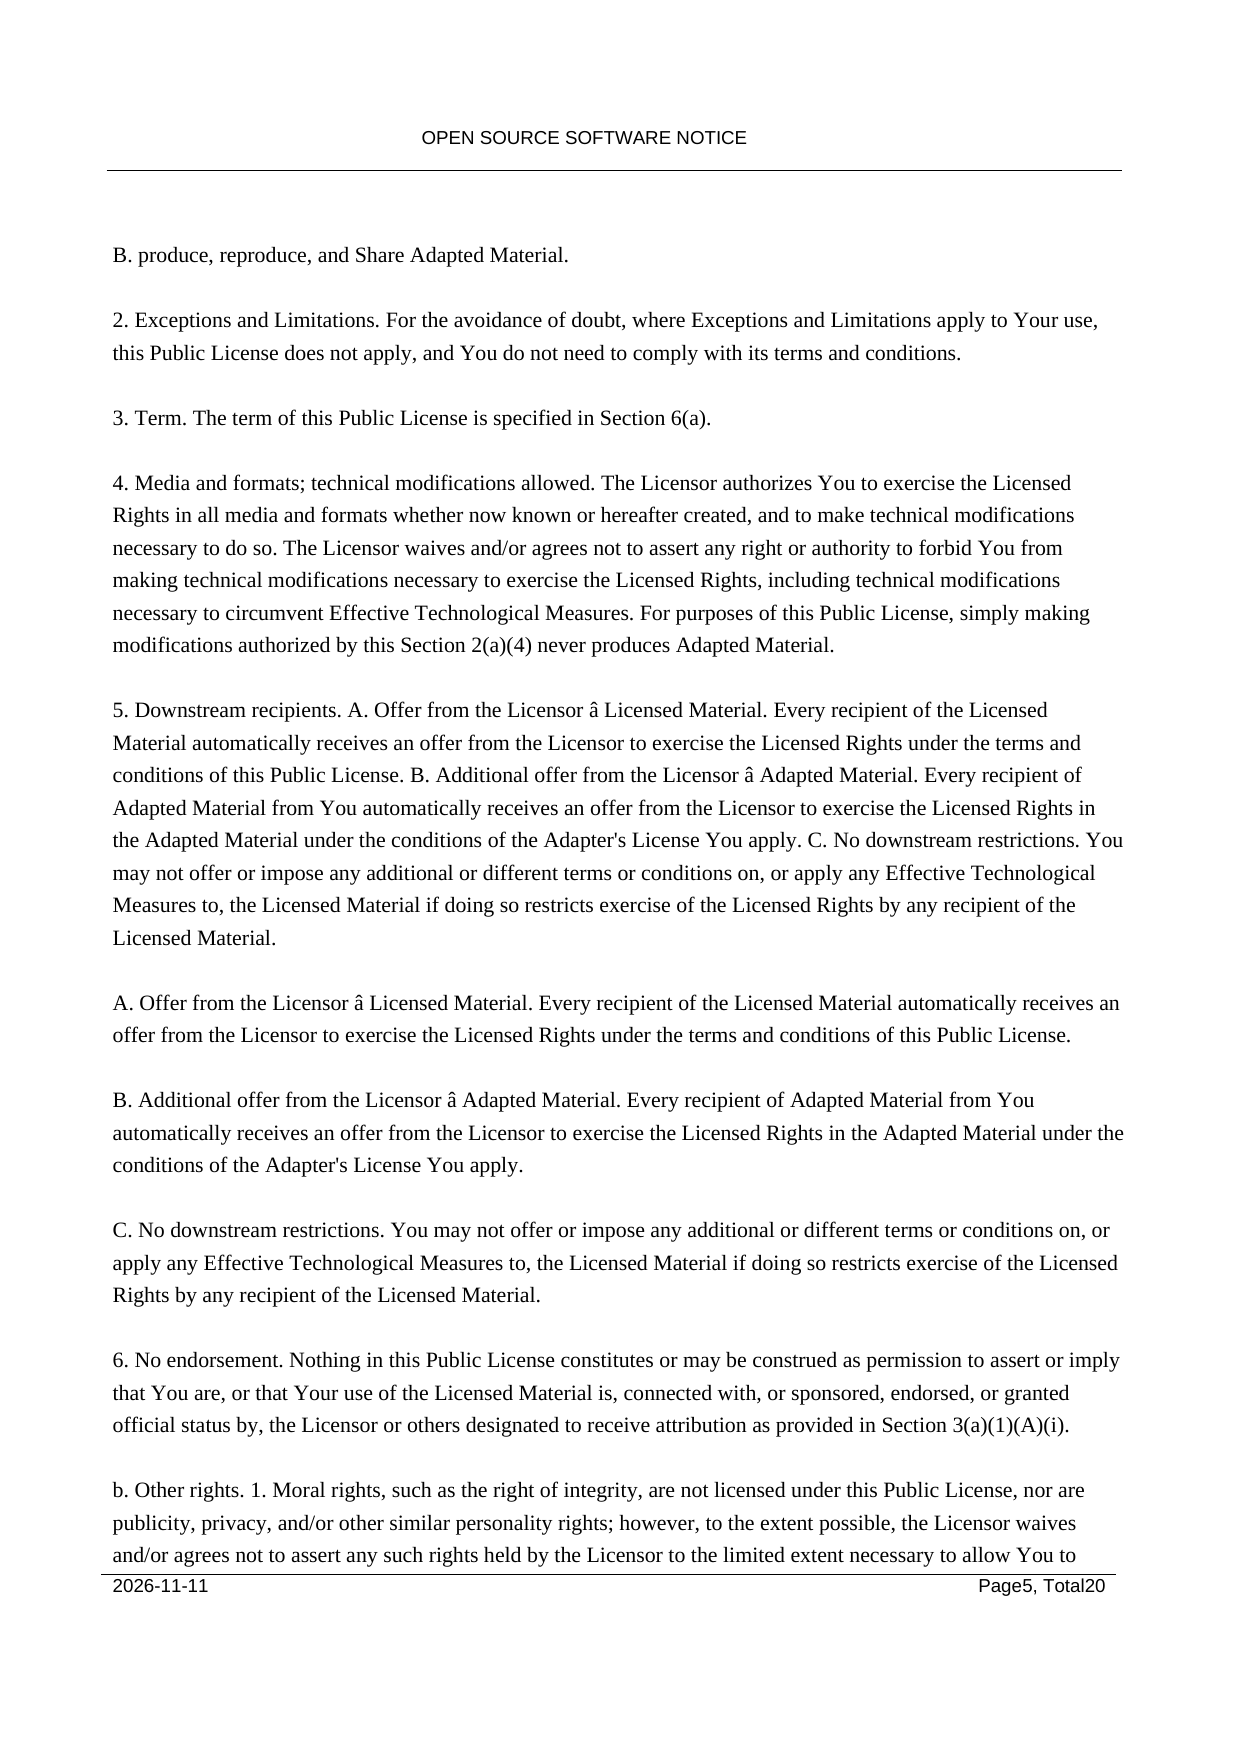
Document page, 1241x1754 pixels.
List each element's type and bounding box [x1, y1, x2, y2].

text [112, 206, 1128, 1571]
